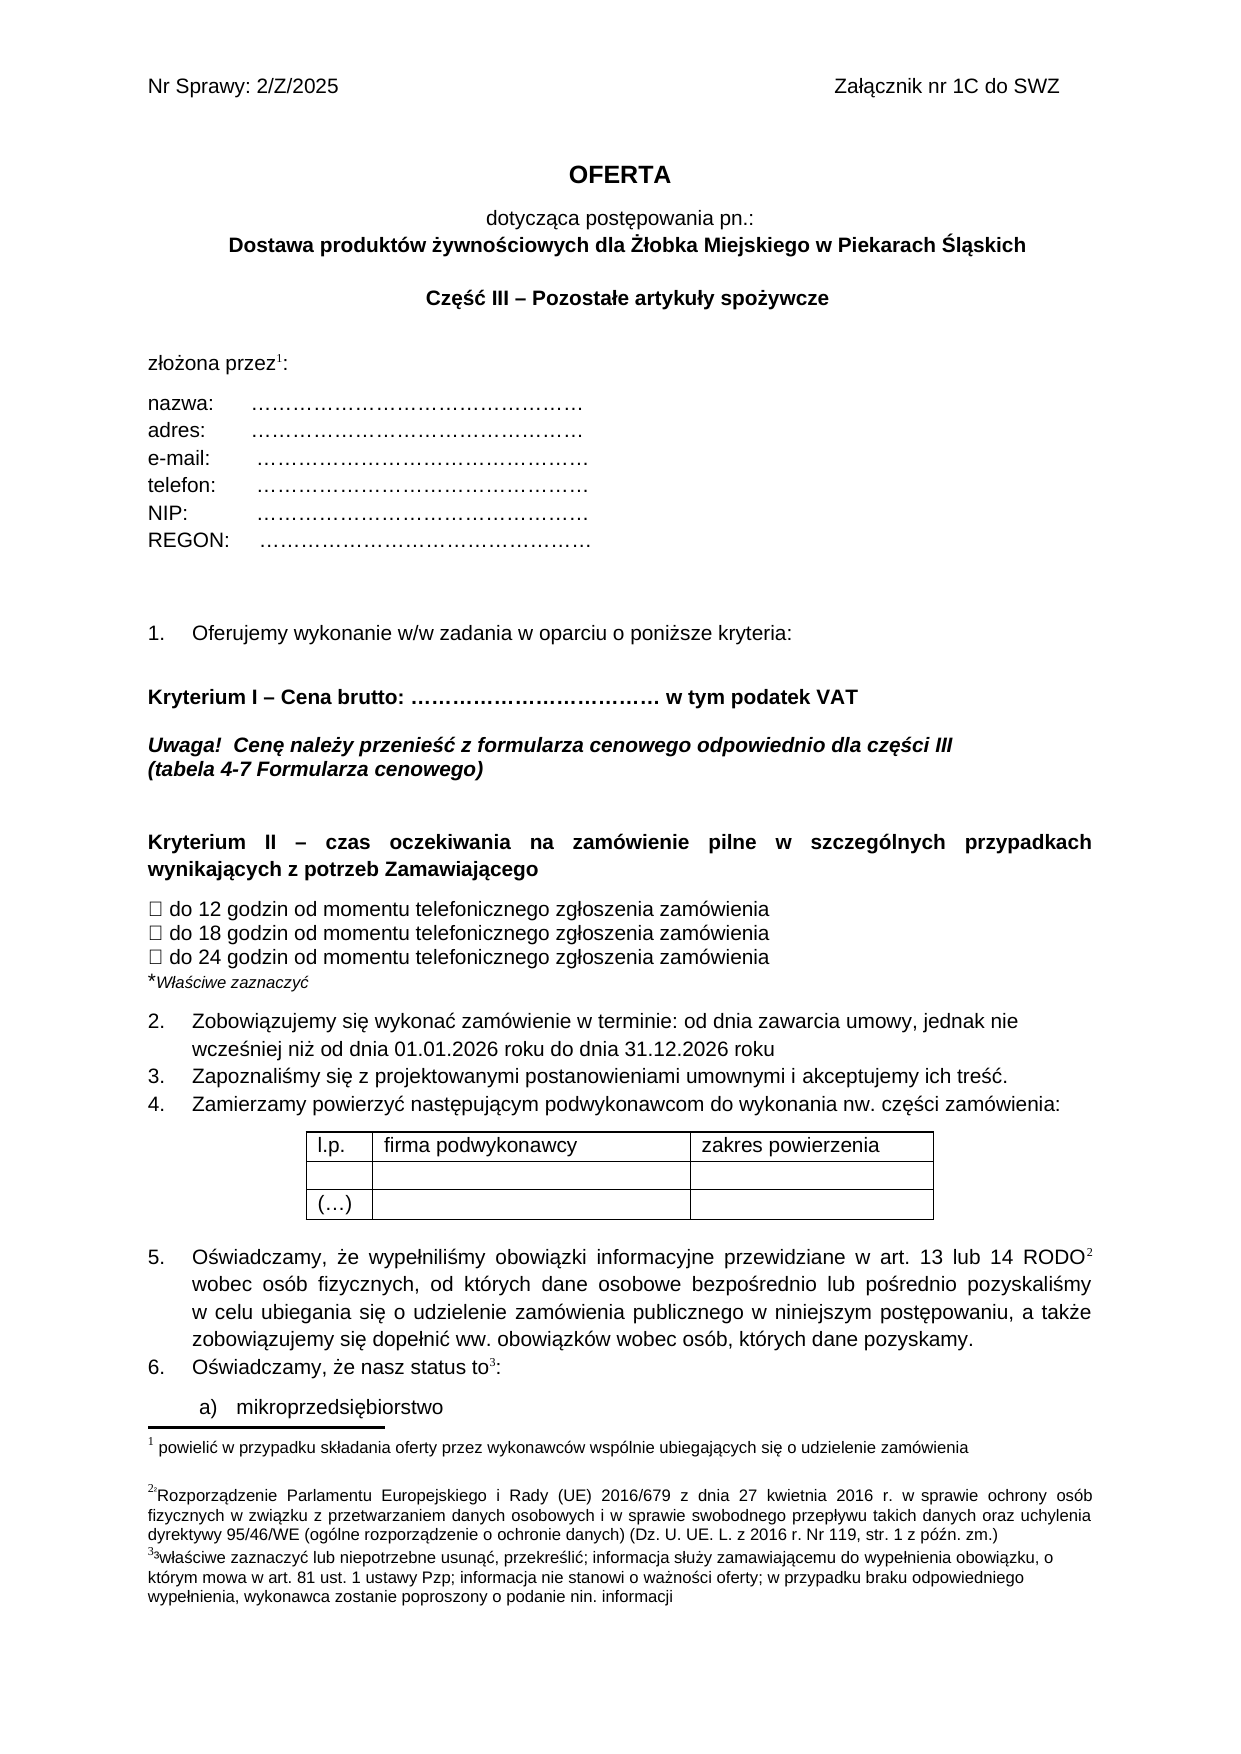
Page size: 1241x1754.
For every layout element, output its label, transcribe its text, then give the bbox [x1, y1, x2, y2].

text e-mail: ………………………………………… [148, 446, 1093, 470]
list Oferujemy wykonanie w/w zadania w oparciu o poniższe kryteria: [148, 621, 1093, 645]
text Część III – Pozostałe artykuły spożywcze [148, 286, 1107, 309]
text do 24 godzin od momentu telefonicznego zgłoszenia zamówienia [148, 945, 1093, 969]
text adres: ………………………………………… [148, 418, 1093, 442]
text *Właściwe zaznaczyć [148, 969, 1098, 993]
text Uwaga! Cenę należy przenieść z formularza cenowego odpowiednio dla części III (tabela 4-7 Formularza cenowego) [148, 733, 1027, 781]
text NIP: ………………………………………… [148, 501, 1093, 525]
list Zamierzamy powierzyć następującym podwykonawcom do wykonania nw. części zamówienia: [148, 1091, 1098, 1115]
text Kryterium II – czas oczekiwania na zamówienie pilne w szczególnych przypadkach wynikających z potrzeb Zamawiającego [148, 829, 1093, 881]
table_cell [373, 1190, 690, 1218]
table_header l.p. [307, 1133, 372, 1161]
list mikroprzedsiębiorstwo [199, 1395, 1093, 1419]
table_cell [373, 1162, 690, 1189]
table_cell [691, 1162, 933, 1189]
text nazwa: ………………………………………… [148, 391, 1093, 415]
table_header zakres powierzenia [691, 1133, 933, 1161]
table_header firma podwykonawcy [373, 1133, 690, 1161]
text telefon: ………………………………………… [148, 473, 1093, 497]
text do 12 godzin od momentu telefonicznego zgłoszenia zamówienia [148, 897, 1093, 921]
list Zobowiązujemy się wykonać zamówienie w terminie: od dnia zawarcia umowy, jednak nie wcześniej niż od dnia 01.01.2026 roku do dnia 31.12.2026 roku [148, 1009, 1098, 1060]
table_cell (…) [307, 1190, 372, 1218]
text dotycząca postępowania pn.: [148, 206, 1093, 229]
text do 18 godzin od momentu telefonicznego zgłoszenia zamówienia [148, 921, 1093, 945]
list Oświadczamy, że nasz status to: [148, 1355, 1093, 1379]
text OFERTA [148, 160, 1093, 189]
list Zapoznaliśmy się z projektowanymi postanowieniami umownymi i akceptujemy ich treść. [148, 1064, 1098, 1088]
text złożona przez: [148, 351, 1093, 375]
table_cell [691, 1190, 933, 1218]
text Dostawa produktów żywnościowych dla Żłobka Miejskiego w Piekarach Śląskich [148, 233, 1107, 257]
list Oświadczamy, że wypełniliśmy obowiązki informacyjne przewidziane w art. 13 lub 14 RODO wobec osób fizycznych, od których dane osobowe bezpośrednio lub pośrednio pozyskaliśmy w celu ubiegania się o udzielenie zamówienia publicznego w niniejszym postępowaniu, a także zobowiązujemy się dopełnić ww. obowiązków wobec osób, których dane pozyskamy. [148, 1244, 1093, 1351]
text Kryterium I – Cena brutto: ……………………………… w tym podatek VAT [148, 685, 1027, 709]
text REGON: ………………………………………… [148, 528, 1093, 552]
table_cell [307, 1162, 372, 1189]
